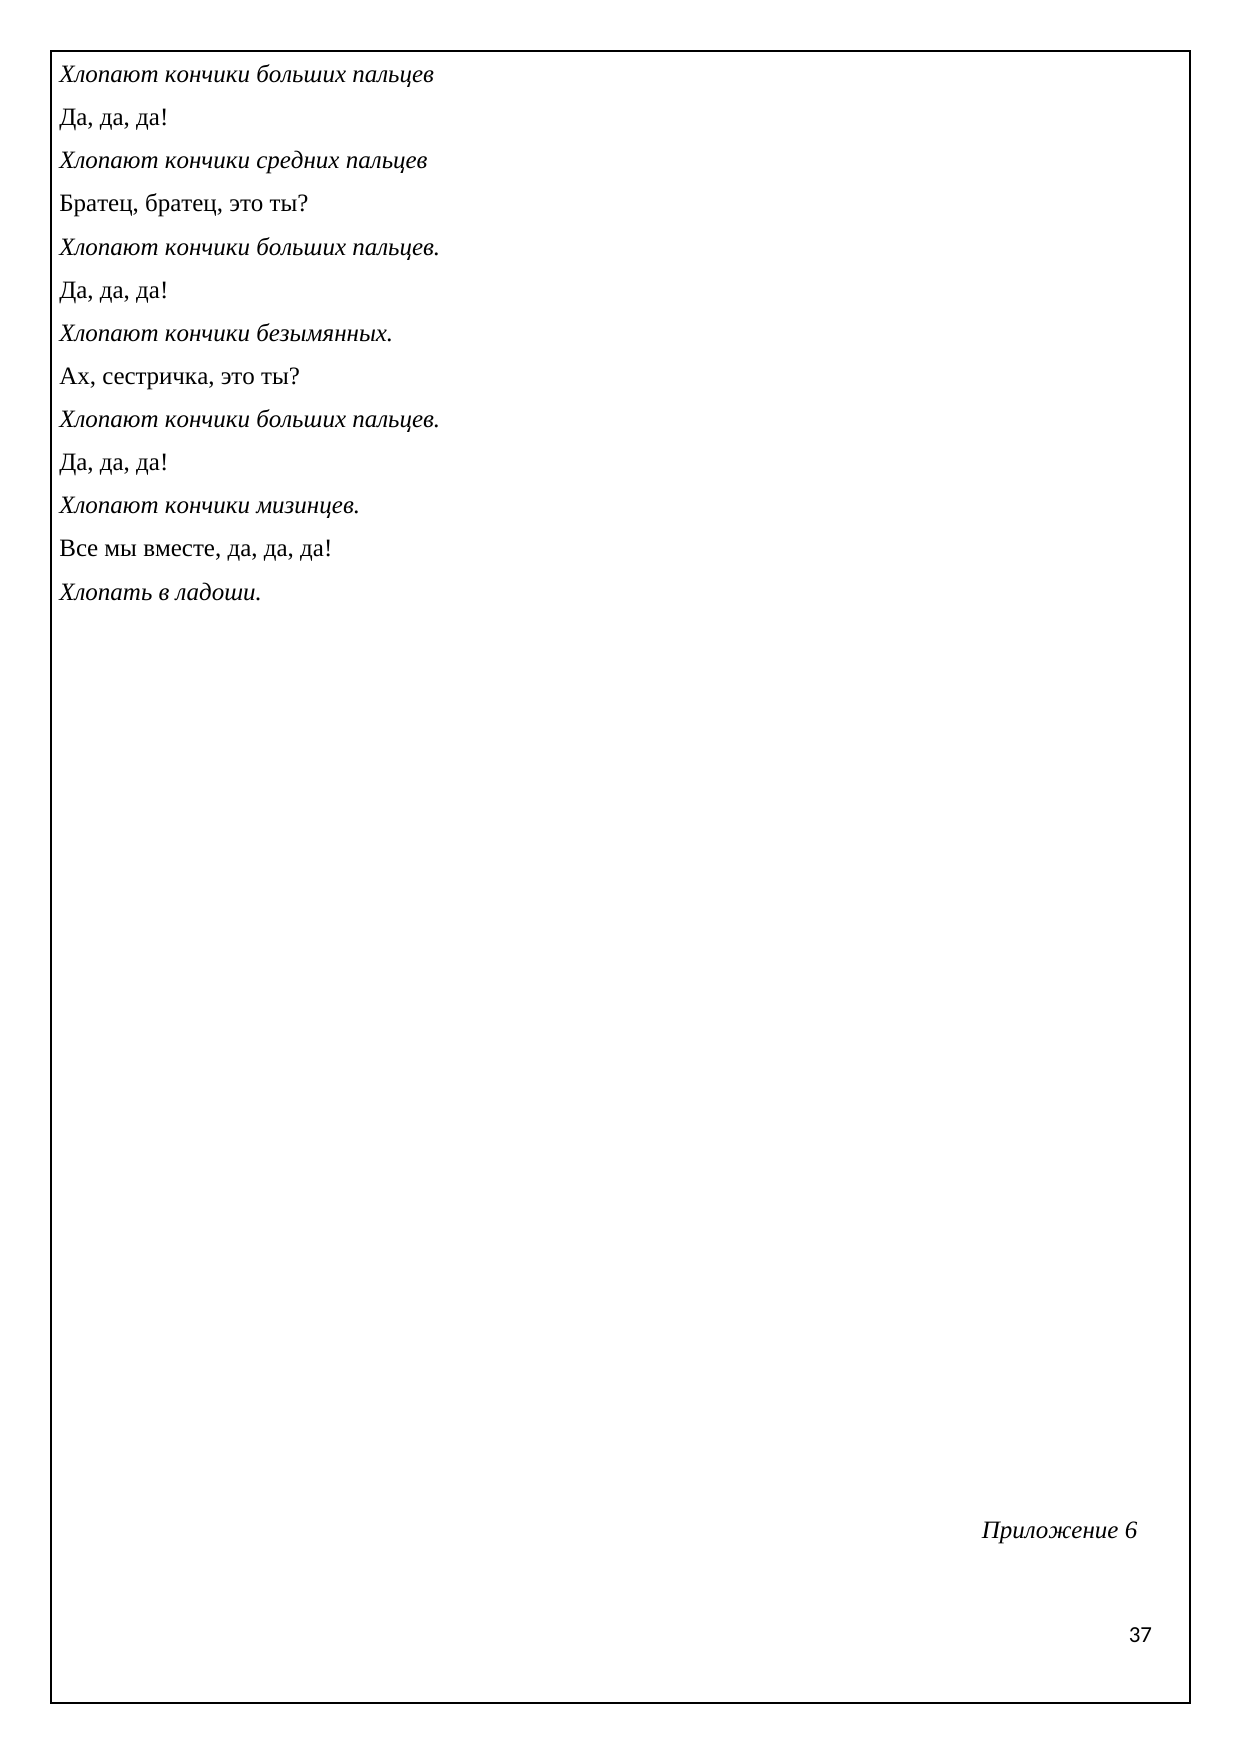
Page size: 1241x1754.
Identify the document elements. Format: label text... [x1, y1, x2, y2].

text Хлопать в ладоши. [59, 577, 1167, 605]
text Братец, братец, это ты? [59, 188, 1167, 217]
text Хлопают кончики средних пальцев [59, 145, 1167, 174]
text Да, да, да! [59, 102, 1167, 131]
text Да, да, да! [59, 447, 1167, 476]
text Хлопают кончики безымянных. [59, 318, 1167, 347]
text Все мы вместе, да, да, да! [59, 533, 1167, 562]
text Хлопают кончики больших пальцев [59, 59, 1167, 88]
text Да, да, да! [59, 275, 1167, 303]
text Хлопают кончики мизинцев. [59, 490, 1167, 519]
text Хлопают кончики больших пальцев. [59, 404, 1167, 433]
text Ах, сестричка, это ты? [59, 361, 1167, 390]
subtitle Приложение 6 [148, 1516, 1137, 1544]
text Хлопают кончики больших пальцев. [59, 232, 1167, 260]
